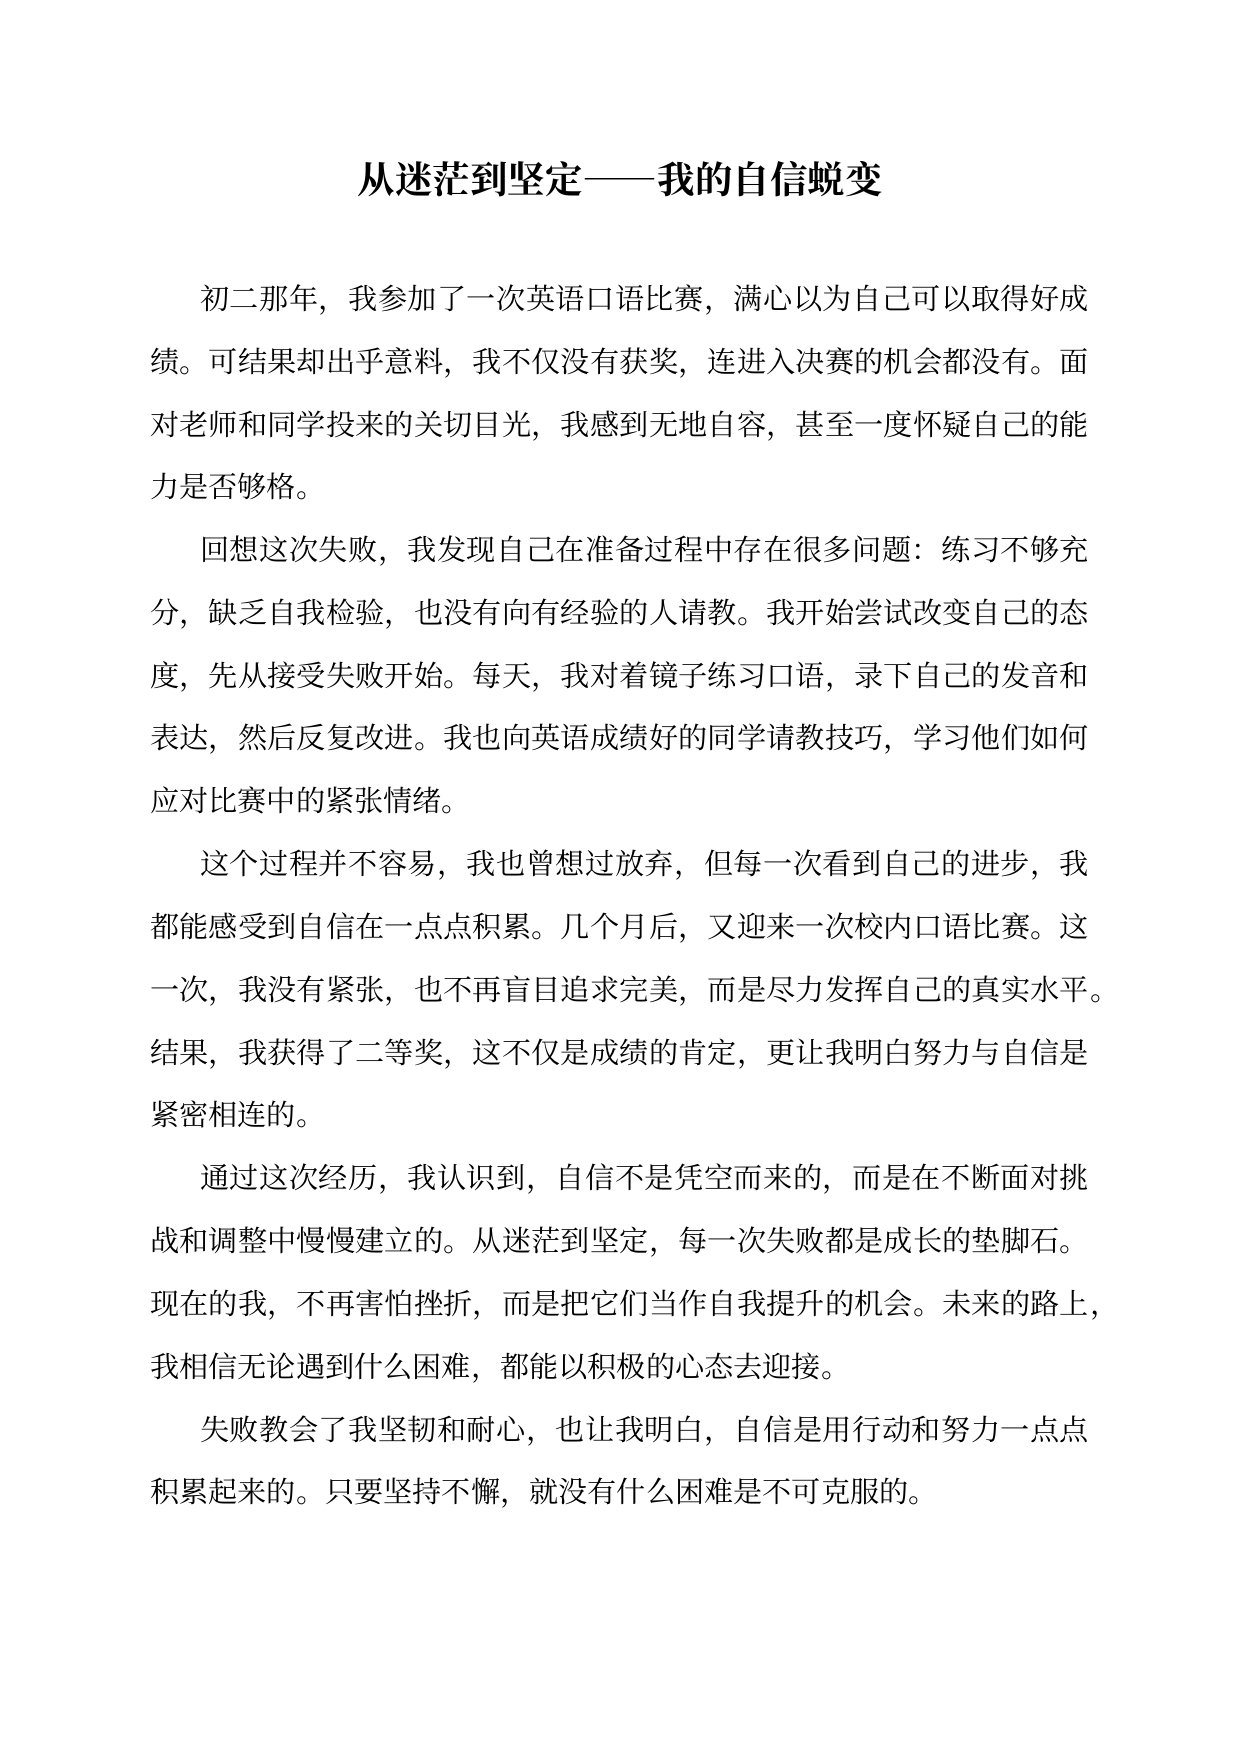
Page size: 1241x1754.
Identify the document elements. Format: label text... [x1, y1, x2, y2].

text 失败教会了我坚韧和耐心，也让我明白，自信是用行动和努力一点点积累起来的。只要坚持不懈，就没有什么困难是不可克服的。 [150, 1406, 1090, 1511]
text 通过这次经历，我认识到，自信不是凭空而来的，而是在不断面对挑战和调整中慢慢建立的。从迷茫到坚定，每一次失败都是成长的垫脚石。现在的我，不再害怕挫折，而是把它们当作自我提升的机会。未来的路上，我相信无论遇到什么困难，都能以积极的心态去迎接。 [150, 1155, 1090, 1385]
text 初二那年，我参加了一次英语口语比赛，满心以为自己可以取得好成绩。可结果却出乎意料，我不仅没有获奖，连进入决赛的机会都没有。面对老师和同学投来的关切目光，我感到无地自容，甚至一度怀疑自己的能力是否够格。 [150, 276, 1090, 506]
text 回想这次失败，我发现自己在准备过程中存在很多问题：练习不够充分，缺乏自我检验，也没有向有经验的人请教。我开始尝试改变自己的态度，先从接受失败开始。每天，我对着镜子练习口语，录下自己的发音和表达，然后反复改进。我也向英语成绩好的同学请教技巧，学习他们如何应对比赛中的紧张情绪。 [150, 527, 1090, 820]
subtitle 从迷茫到坚定——我的自信蜕变 [150, 150, 1090, 204]
text 这个过程并不容易，我也曾想过放弃，但每一次看到自己的进步，我都能感受到自信在一点点积累。几个月后，又迎来一次校内口语比赛。这一次，我没有紧张，也不再盲目追求完美，而是尽力发挥自己的真实水平。结果，我获得了二等奖，这不仅是成绩的肯定，更让我明白努力与自信是紧密相连的。 [150, 841, 1090, 1134]
